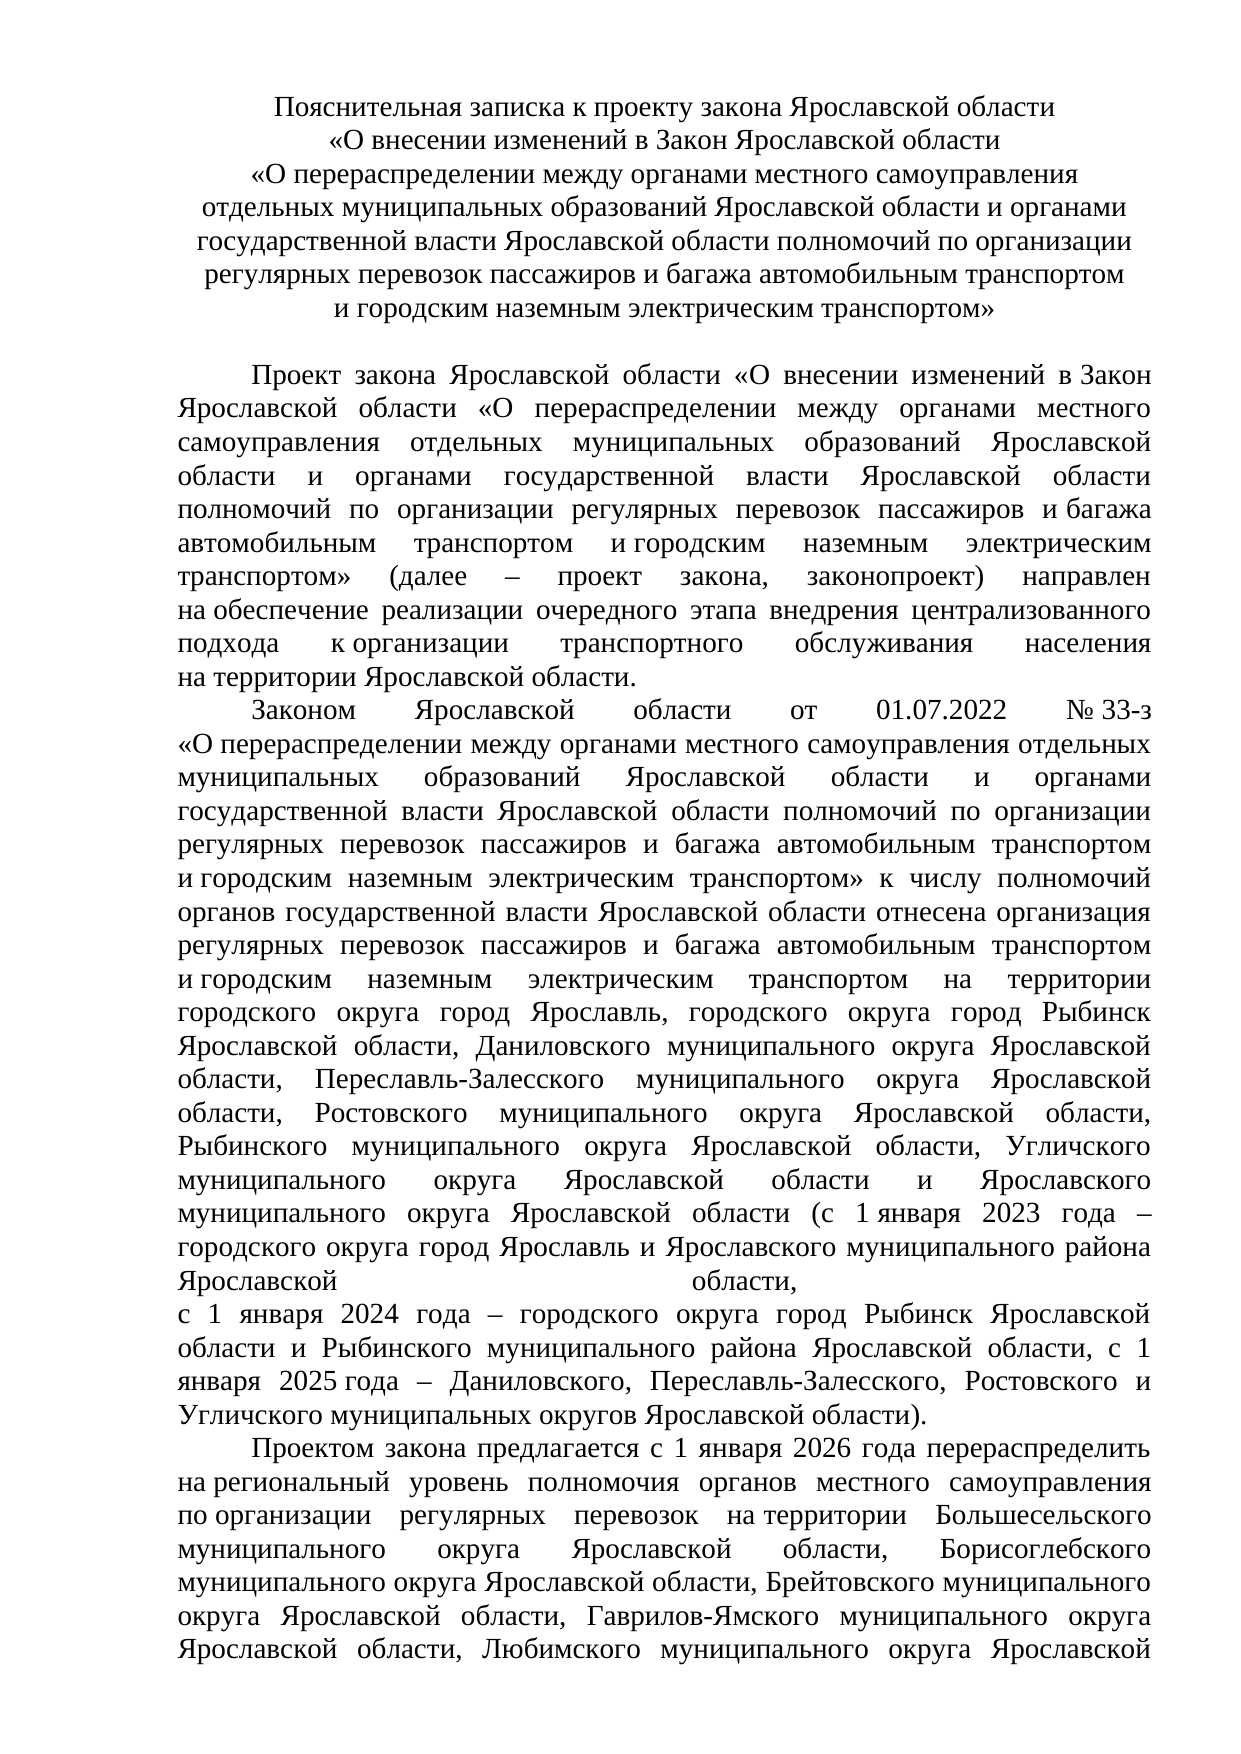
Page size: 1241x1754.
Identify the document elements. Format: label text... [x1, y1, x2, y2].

text Пояснительная записка к проекту закона Ярославской области [177, 89, 1152, 122]
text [177, 1430, 1152, 1665]
text отдельных муниципальных образований Ярославской области и органами государственной власти Ярославской области полномочий по организации регулярных перевозок пассажиров и багажа автомобильным транспортом и городским наземным электрическим транспортом» [177, 189, 1152, 323]
text Проект закона Ярославской области «О внесении изменений в Закон Ярославской области «О перераспределении между органами местного самоуправления отдельных муниципальных образований Ярославской области и органами государственной власти Ярославской области полномочий по организации регулярных перевозок пассажиров и багажа автомобильным транспортом и городским наземным электрическим транспортом» (далее – проект закона, законопроект) направлен на обеспечение реализации очередного этапа внедрения централизованного подхода к организации транспортного обслуживания населения на территории Ярославской области. [177, 357, 1152, 692]
text «О внесении изменений в Закон Ярославской области [177, 122, 1152, 156]
text «О перераспределении между органами местного самоуправления [177, 156, 1152, 189]
text Законом Ярославской области от 01.07.2022 № 33-з «О перераспределении между органами местного самоуправления отдельных муниципальных образований Ярославской области и органами государственной власти Ярославской области полномочий по организации регулярных перевозок пассажиров и багажа автомобильным транспортом и городским наземным электрическим транспортом» к числу полномочий органов государственной власти Ярославской области отнесена организация регулярных перевозок пассажиров и багажа автомобильным транспортом и городским наземным электрическим транспортом на территории городского округа город Ярославль, городского округа город Рыбинск Ярославской области, Даниловского муниципального округа Ярославской области, Переславль-Залесского муниципального округа Ярославской области, Ростовского муниципального округа Ярославской области, Рыбинского муниципального округа Ярославской области, Угличского муниципального округа Ярославской области и Ярославского муниципального округа Ярославской области (с 1 января 2023 года – городского округа город Ярославль и Ярославского муниципального района Ярославской области, с 1 января 2024 года – городского округа город Рыбинск Ярославской области и Рыбинского муниципального района Ярославской области, с 1 января 2025 года – Даниловского, Переславль-Залесского, Ростовского и Угличского муниципальных округов Ярославской области). [177, 692, 1152, 1430]
